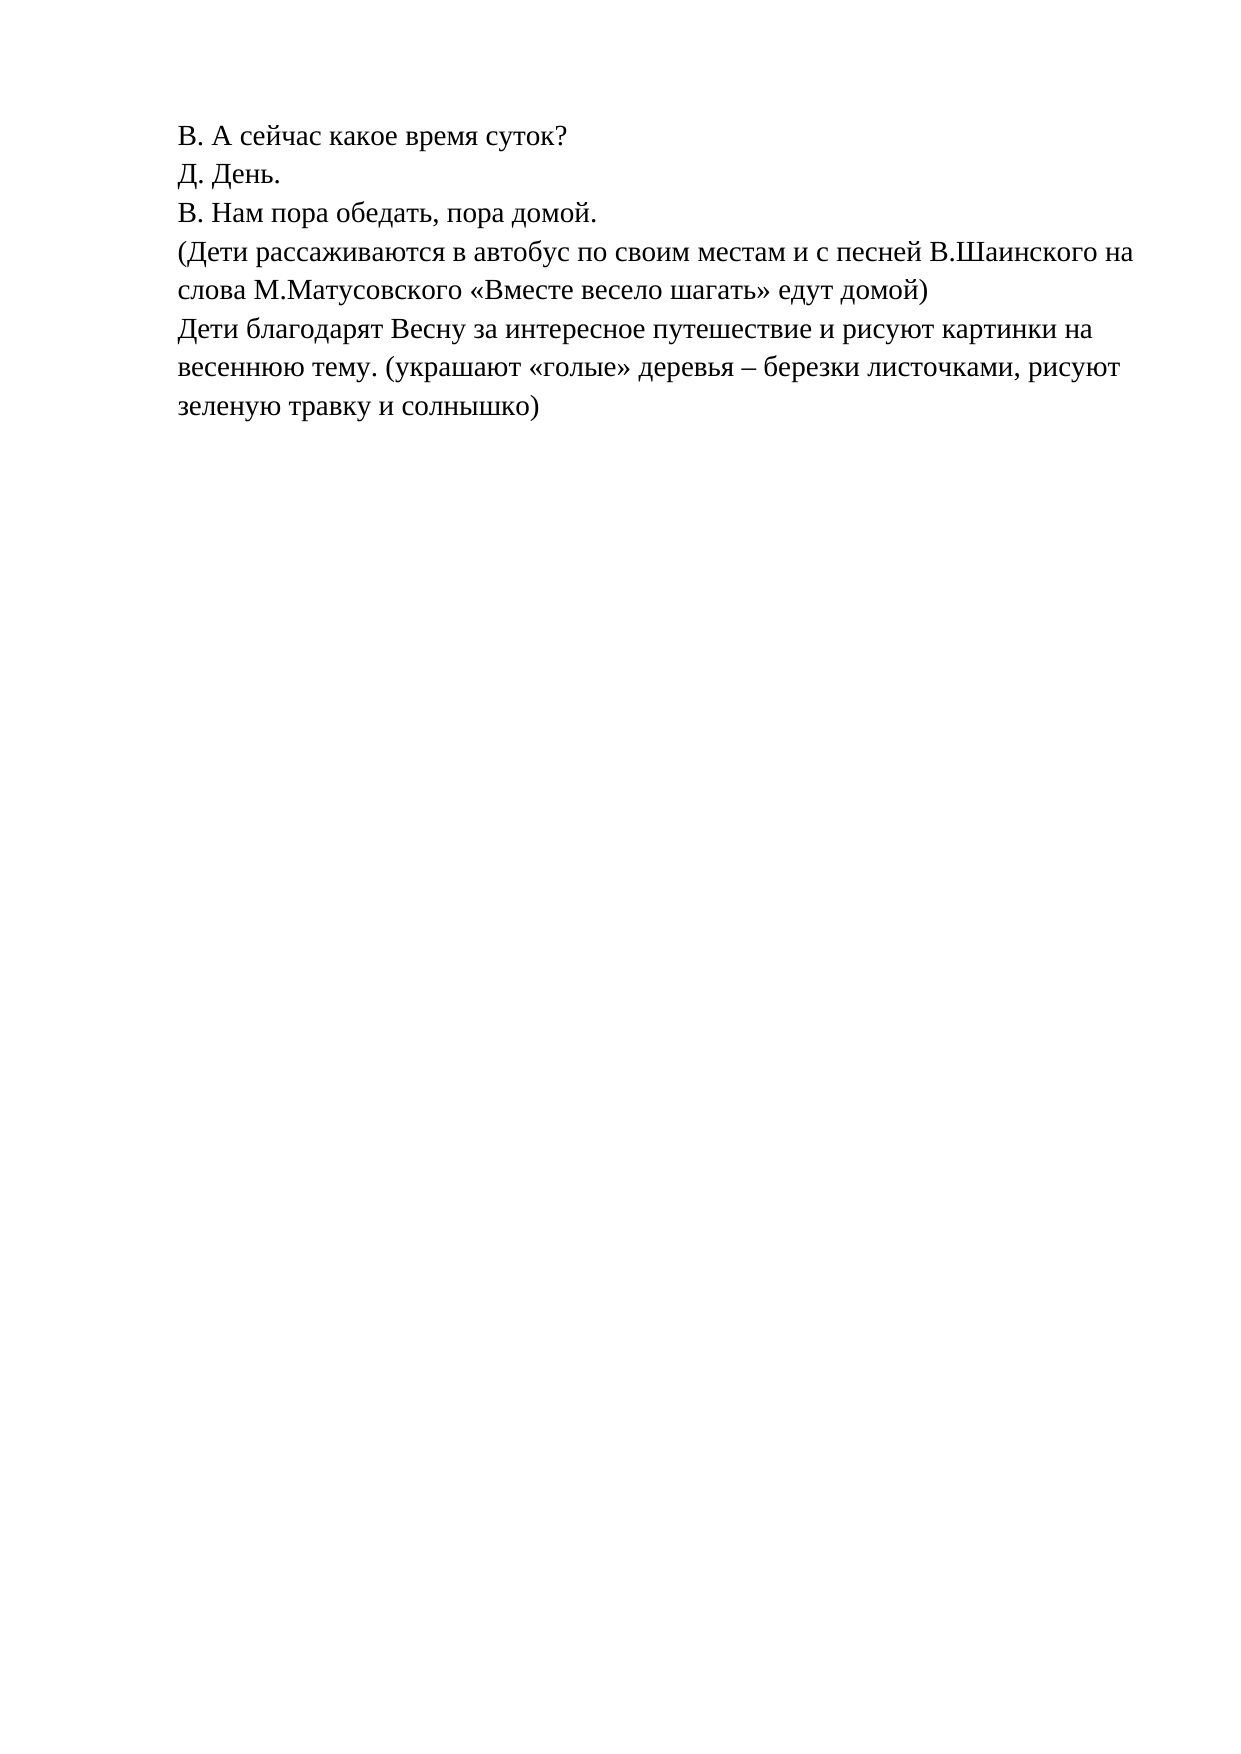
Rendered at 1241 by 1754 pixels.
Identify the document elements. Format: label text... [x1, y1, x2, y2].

text (Дети рассаживаются в автобус по своим местам и с песней В.Шаинского на слова М.Матусовского «Вместе весело шагать» едут домой) [177, 234, 1152, 306]
text В. А сейчас какое время суток? [177, 118, 1152, 152]
text В. Нам пора обедать, пора домой. [177, 195, 1152, 229]
text Дети благодарят Весну за интересное путешествие и рисуют картинки на весеннюю тему. (украшают «голые» деревья – березки листочками, рисуют зеленую травку и солнышко) [177, 311, 1152, 421]
text Д. День. [177, 157, 1152, 190]
